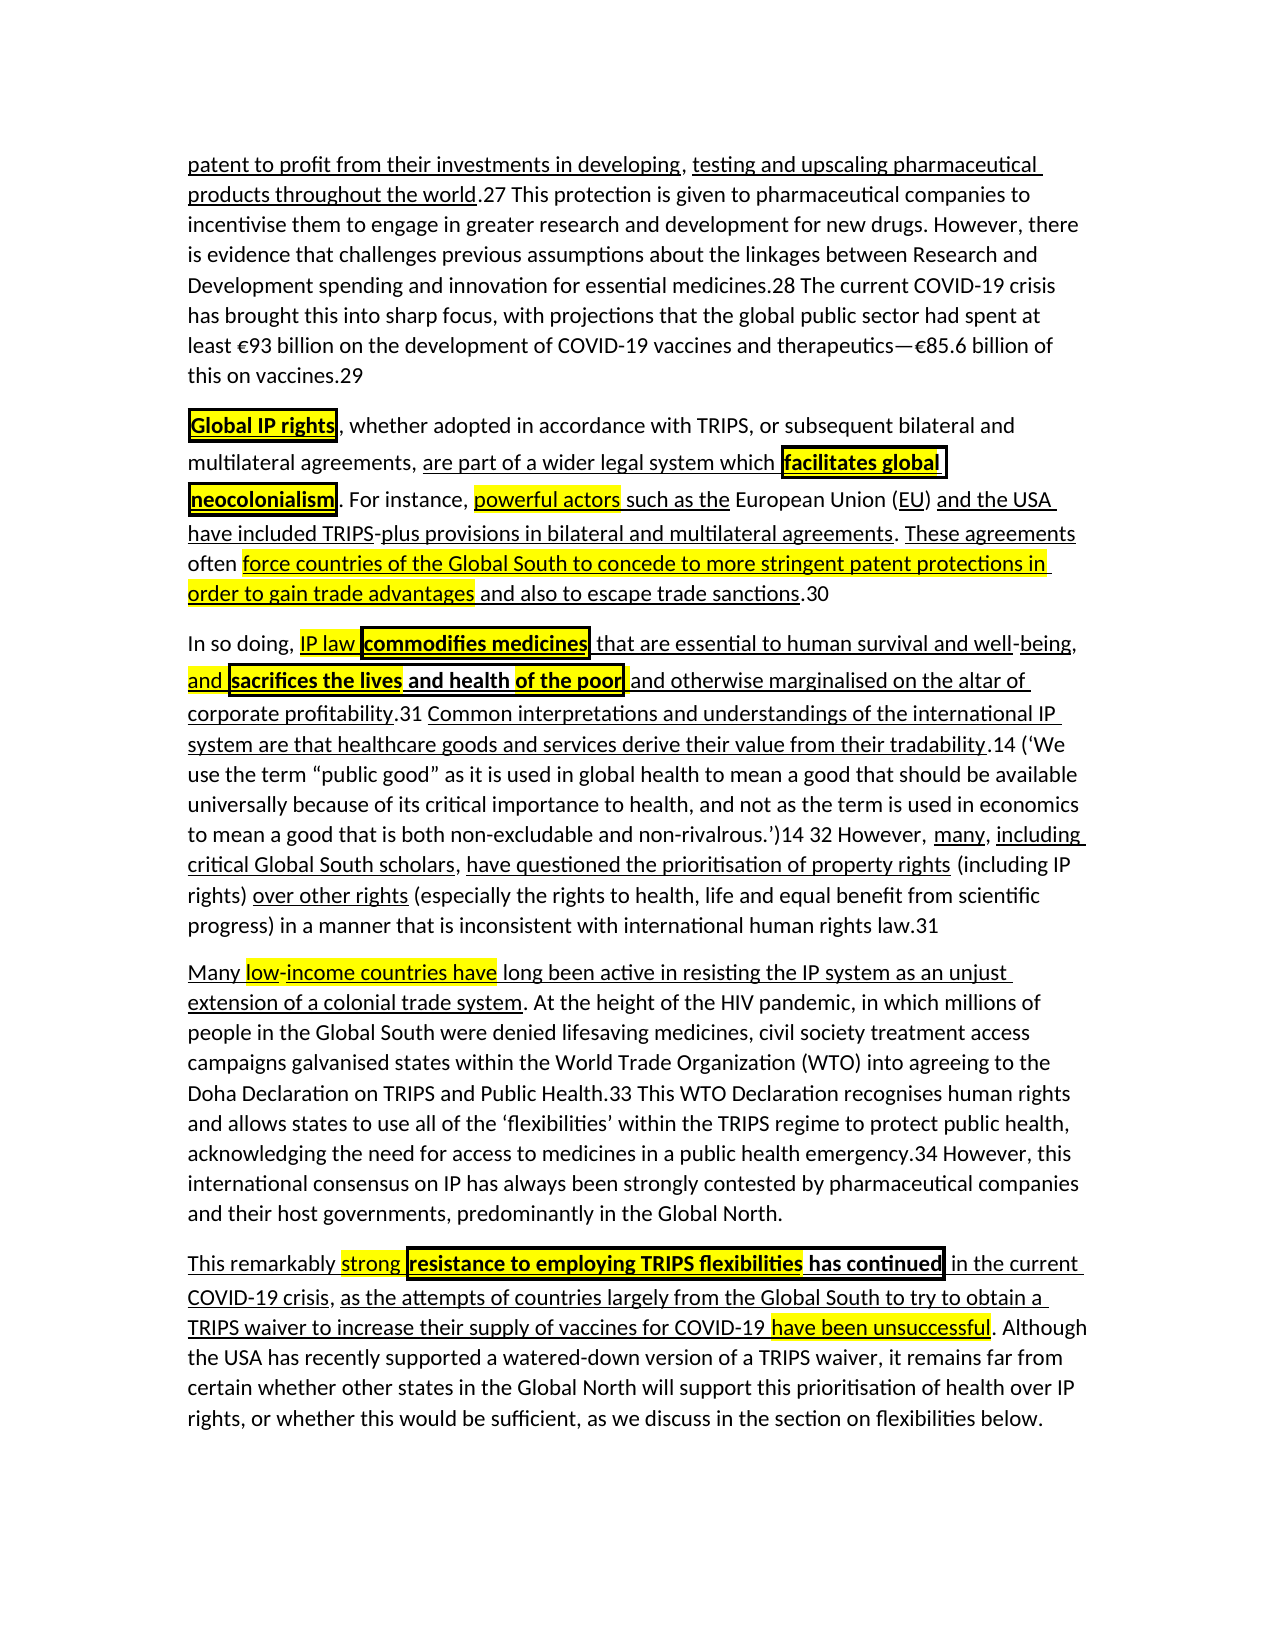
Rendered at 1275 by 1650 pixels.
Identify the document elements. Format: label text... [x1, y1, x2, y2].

text Global IP rights, whether adopted in accordance with TRIPS, or subsequent bilateral and multilateral agreements, are part of a wider legal system which facilitates global neocolonialism. For instance, powerful actors such as the European Union (EU) and the USA have included TRIPS-plus provisions in bilateral and multilateral agreements. These agreements often force countries of the Global South to concede to more stringent patent protections in order to gain trade advantages and also to escape trade sanctions.30 [187, 408, 1087, 607]
text Many low-income countries have long been active in resisting the IP system as an unjust extension of a colonial trade system. At the height of the HIV pandemic, in which millions of people in the Global South were denied lifesaving medicines, civil society treatment access campaigns galvanised states within the World Trade Organization (WTO) into agreeing to the Doha Declaration on TRIPS and Public Health.33 This WTO Declaration recognises human rights and allows states to use all of the ‘flexibilities’ within the TRIPS regime to protect public health, acknowledging the need for access to medicines in a public health emergency.34 However, this international consensus on IP has always been strongly contested by pharmaceutical companies and their host governments, predominantly in the Global North. [187, 958, 1087, 1227]
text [187, 150, 1087, 389]
text In so doing, IP law commodifies medicines that are essential to human survival and well-being, and sacrifices the lives and health of the poor and otherwise marginalised on the altar of corporate profitability.31 Common interpretations and understandings of the international IP system are that healthcare goods and services derive their value from their tradability.14 (‘We use the term “public good” as it is used in global health to mean a good that should be available universally because of its critical importance to health, and not as the term is used in economics to mean a good that is both non-excludable and non-rivalrous.’)14 32 However, many, including critical Global South scholars, have questioned the prioritisation of property rights (including IP rights) over other rights (especially the rights to health, life and equal benefit from scientific progress) in a manner that is inconsistent with international human rights law.31 [187, 626, 1087, 939]
text This remarkably strong resistance to employing TRIPS flexibilities has continued in the current COVID-19 crisis, as the attempts of countries largely from the Global South to try to obtain a TRIPS waiver to increase their supply of vaccines for COVID-19 have been unsuccessful. Although the USA has recently supported a watered-down version of a TRIPS waiver, it remains far from certain whether other states in the Global North will support this prioritisation of health over IP rights, or whether this would be sufficient, as we discuss in the section on flexibilities below. [187, 1246, 1087, 1432]
